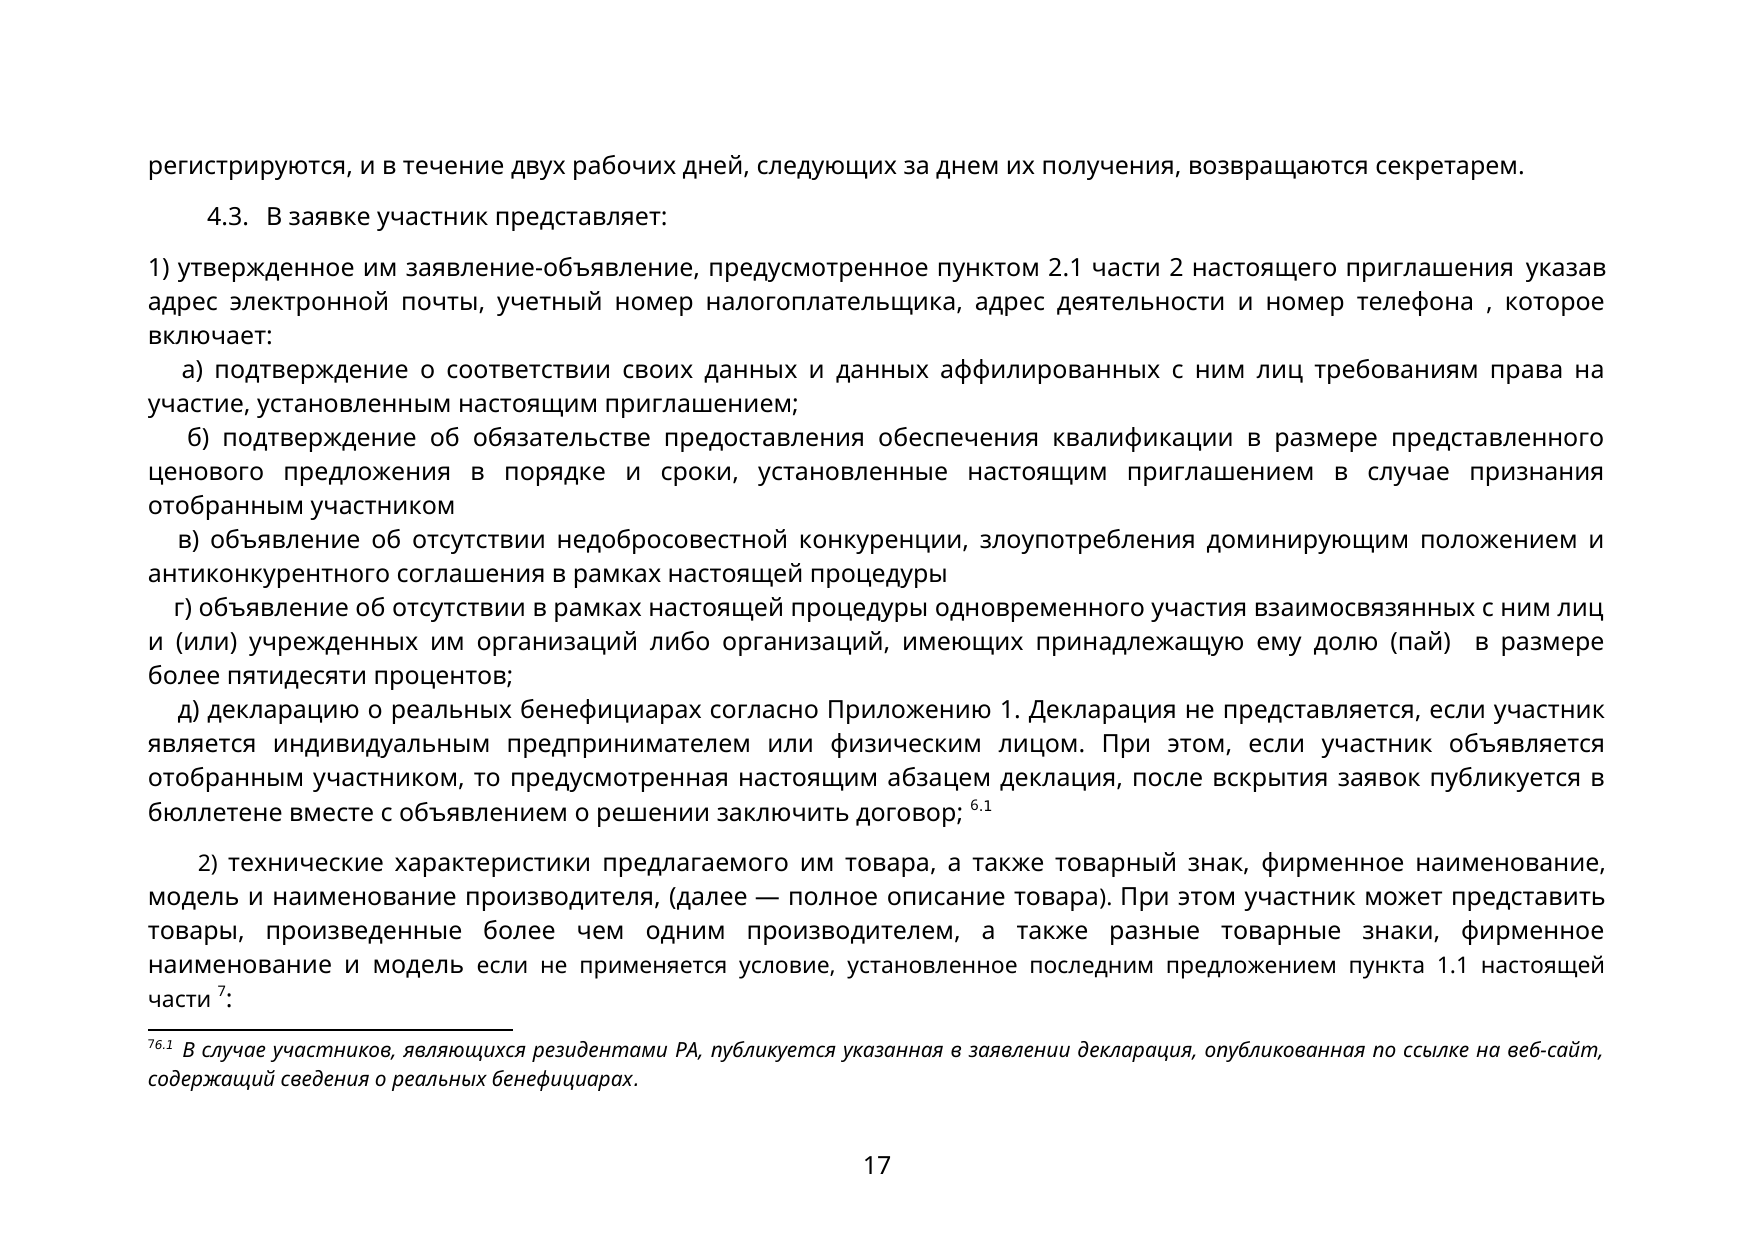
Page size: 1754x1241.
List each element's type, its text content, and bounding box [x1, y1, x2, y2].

text д) декларацию о реальных бенефициарах согласно Приложению 1. Декларация не представляется, если участник является индивидуальным предпринимателем или физическим лицом. При этом, если участник объявляется отобранным участником, то предусмотренная настоящим абзацем деклация, после вскрытия заявок публикуется в бюллетене вместе с объявлением о решении заключить договор; 6.1 [148, 692, 1606, 828]
text в) объявление об отсутствии недобросовестной конкуренции, злоупотребления доминирующим положением и антиконкурентного соглашения в рамках настоящей процедуры [148, 522, 1606, 590]
text б) подтверждение об обязательстве предоставления обеспечения квалификации в размере представленного ценового предложения в порядке и сроки, установленные настоящим приглашением в случае признания отобранным участником [148, 419, 1606, 522]
text г) объявление об отсутствии в рамках настоящей процедуры одновременного участия взаимосвязянных с ним лиц и (или) учрежденных им организаций либо организаций, имеющих принадлежащую ему долю (пай) в размере более пятидесяти процентов; [148, 590, 1606, 692]
text 2) технические характеристики предлагаемого им товара, а также товарный знак, фирменное наименование, модель и наименование производителя, (далее — полное описание товара). При этом участник может представить товары, произведенные более чем одним производителем, а также разные товарные знаки, фирменное наименование и модель если не применяется условие, установленное последним предложением пункта 1.1 настоящей части 7: [148, 845, 1606, 1015]
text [148, 148, 1606, 182]
text а) подтверждение о соответствии своих данных и данных аффилированных с ним лиц требованиям права на участие, установленным настоящим приглашением; [148, 351, 1606, 419]
text 1) утвержденное им заявление-объявление, предусмотренное пунктом 2.1 части 2 настоящего приглашения указав адрес электронной почты, учетный номер налогоплательщика, адрес деятельности и номер телефона , которое включает: [148, 249, 1606, 351]
text 4.3. В заявке участник представляет: [148, 198, 1606, 232]
